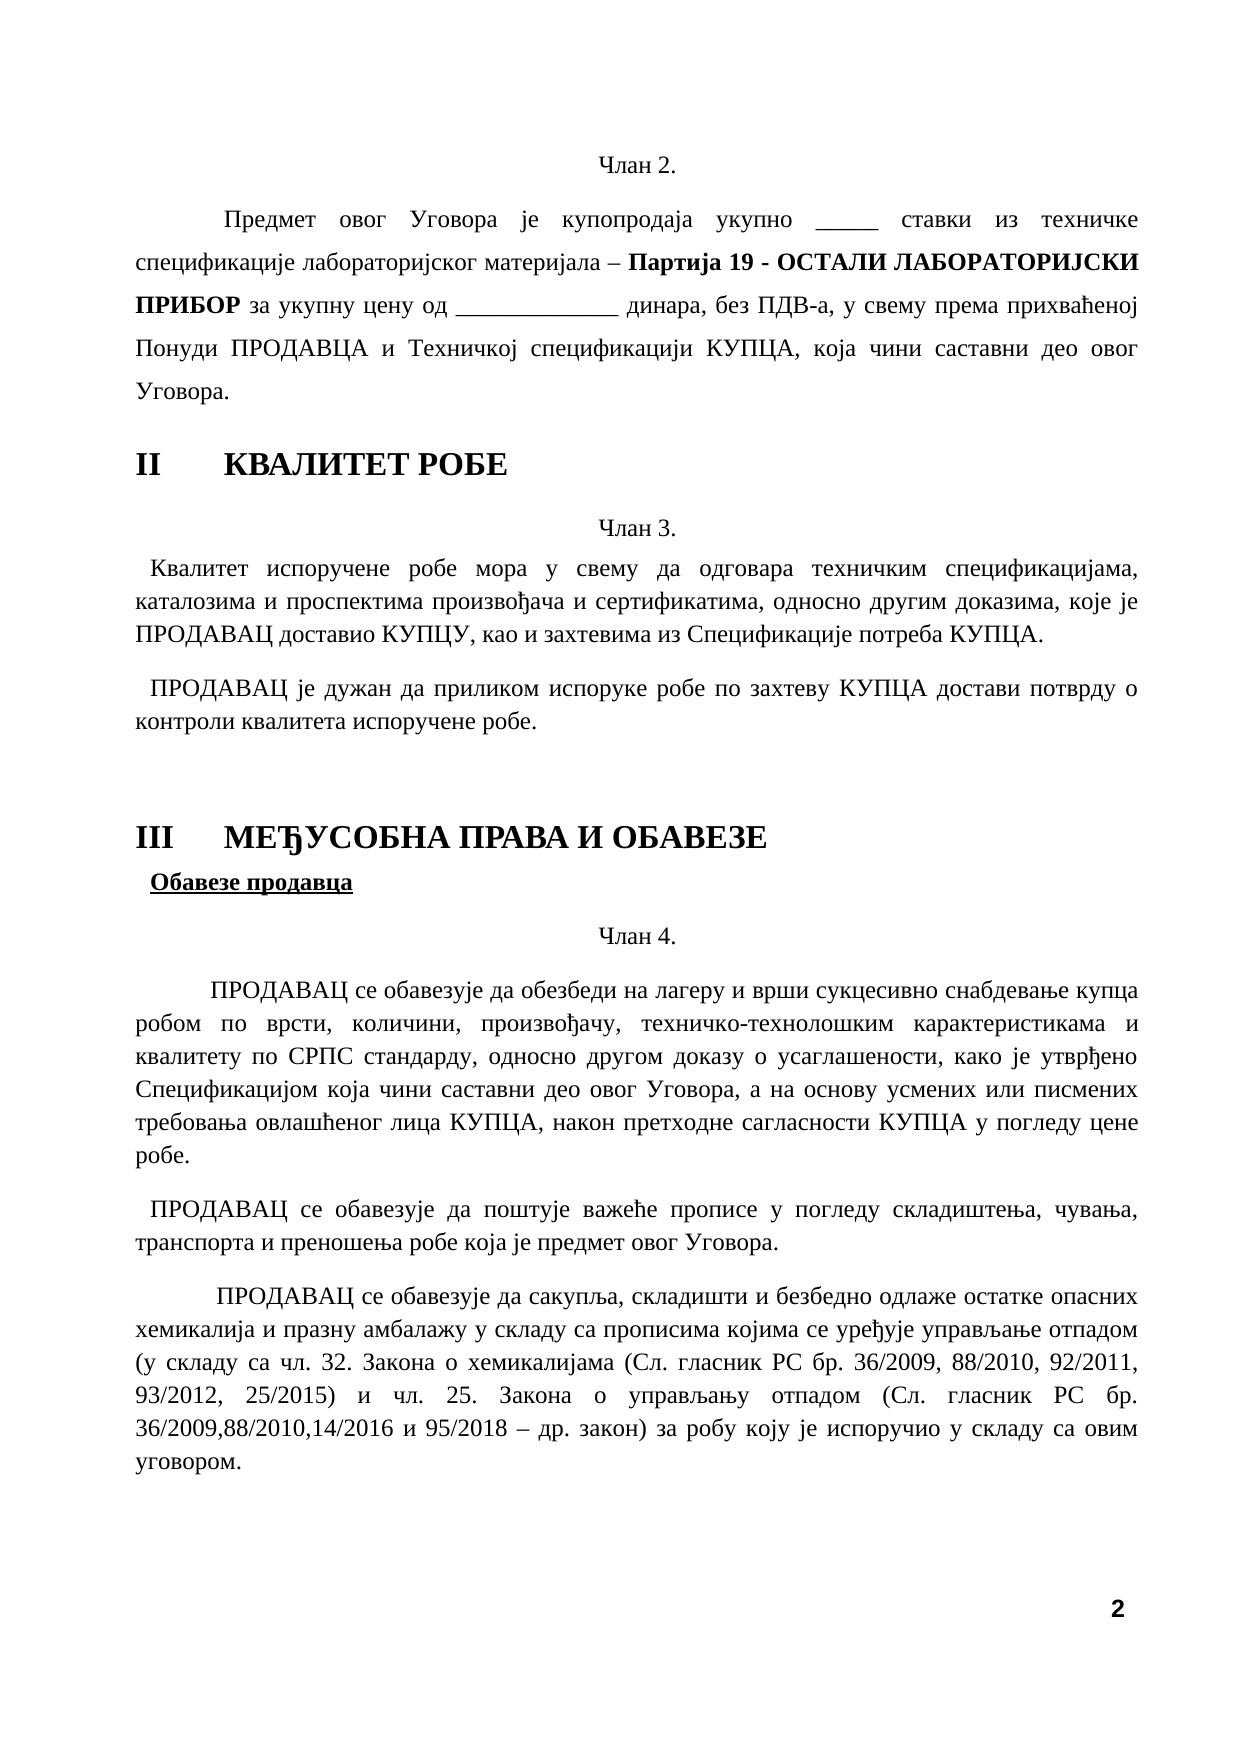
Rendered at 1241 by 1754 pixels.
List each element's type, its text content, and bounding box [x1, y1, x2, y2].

text ПРОДАВАЦ је дужан да приликом испоруке робе по захтеву КУПЦА достави потврду о контроли квалитета испоручене робе. [135, 673, 1139, 734]
text Члан 2. [135, 150, 1139, 179]
text Члан 3. [135, 513, 1139, 542]
text Предмет овог Уговора је купопродаја укупно _____ ставки из техничке спецификације лабораторијског материјала – Партија 19 - ОСТАЛИ ЛАБОРАТОРИЈСКИ ПРИБОР за укупну цену од _____________ динара, без ПДВ-а, у свему према прихваћеној Понуди ПРОДАВЦА и Техничкој спецификацији КУПЦА, која чини саставни део овог Уговора. [135, 204, 1139, 405]
text Члан 4. [135, 921, 1139, 950]
text ПРОДАВАЦ се обавезује да поштује важеће прописе у погледу складиштења, чувања, транспорта и преношења робе која је предмет овог Уговора. [135, 1194, 1139, 1256]
text Обавезе продавца [135, 867, 1139, 896]
text ПРОДАВАЦ се обавезује да обезбеди на лагеру и врши сукцесивно снабдевање купца робом по врсти, количини, произвођачу, техничко-технолошким карактеристикама и квалитету по СРПС стандарду, односно другом доказу о усаглашености, како је утврђено Спецификацијом која чини саставни део овог Уговора, а на основу усмених или писмених требовања овлашћеног лица КУПЦА, након претходне сагласности КУПЦА у погледу цене робе. [135, 975, 1139, 1169]
text Квалитет испоручене робе мора у свему да одговара техничким спецификацијама, каталозима и проспектима произвођача и сертификатима, односно другим доказима, које је ПРОДАВАЦ доставио КУПЦУ, као и захтевима из Спецификације потреба КУПЦА. [135, 553, 1139, 648]
text II КВАЛИТЕТ РОБЕ [135, 444, 1139, 483]
text ПРОДАВАЦ се обавезује да сакупља, складишти и безбедно одлаже остатке опасних хемикалија и празну амбалажу у складу са прописима којима се уређује управљање отпадом (у складу са чл. 32. Закона о хемикалијама (Сл. гласник РС бр. 36/2009, 88/2010, 92/2011, 93/2012, 25/2015) и чл. 25. Закона о управљању отпадом (Сл. гласник РС бр. 36/2009,88/2010,14/2016 и 95/2018 – др. закон) за робу коју је испоручио у складу са овим уговором. [135, 1281, 1139, 1474]
text III МЕЂУСОБНА ПРАВА И ОБАВЕЗЕ [135, 817, 1139, 855]
